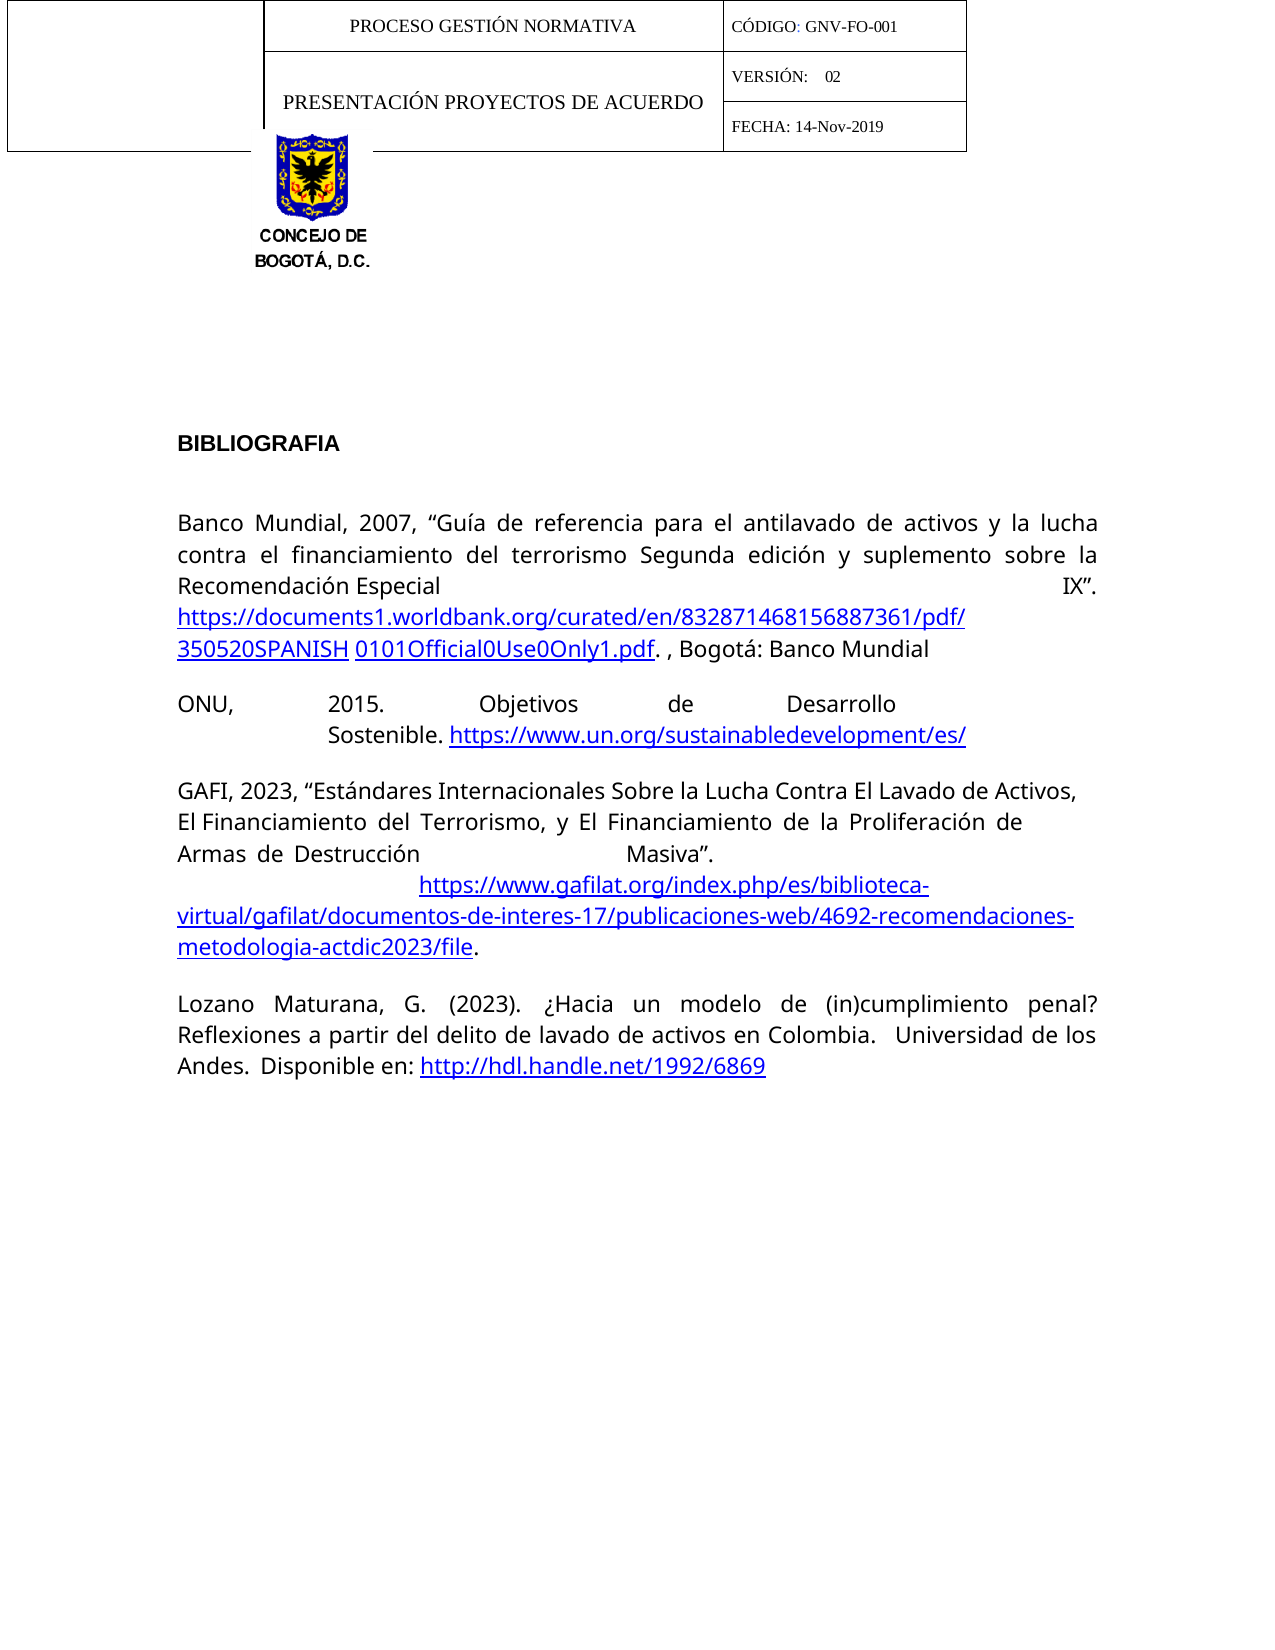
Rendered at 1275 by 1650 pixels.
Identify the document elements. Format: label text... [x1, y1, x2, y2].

text BIBLIOGRAFIA [177, 430, 1162, 456]
picture [251, 129, 373, 273]
text Banco Mundial, 2007, “Guía de referencia para el antilavado de activos y la lucha contra el financiamiento del terrorismo Segunda edición y suplemento sobre la Recomendación Especial IX”. [177, 507, 1098, 601]
text GAFI, 2023, “Estándares Internacionales Sobre la Lucha Contra El Lavado de Activos, El Financiamiento del Terrorismo, y El Financiamiento de la Proliferación de Armas de Destrucción Masiva”. https://www.gafilat.org/index.php/es/biblioteca- virtual/gafilat/documentos-de-interes-17/publicaciones-web/4692-recomendaciones- metodologia-actdic2023/file. [177, 775, 1099, 962]
text ONU, 2015. Objetivos de Desarrollo Sostenible. https://www.un.org/sustainabledevelopment/es/ [177, 688, 1098, 751]
text https://documents1.worldbank.org/curated/en/832871468156887361/pdf/350520SPANISH 0101Official0Use0Only1.pdf. , Bogotá: Banco Mundial [177, 601, 1092, 664]
text Lozano Maturana, G. (2023). ¿Hacia un modelo de (in)cumplimiento penal? Reflexiones a partir del delito de lavado de activos en Colombia. Universidad de los Andes. Disponible en: http://hdl.handle.net/1992/6869 [177, 988, 1097, 1081]
